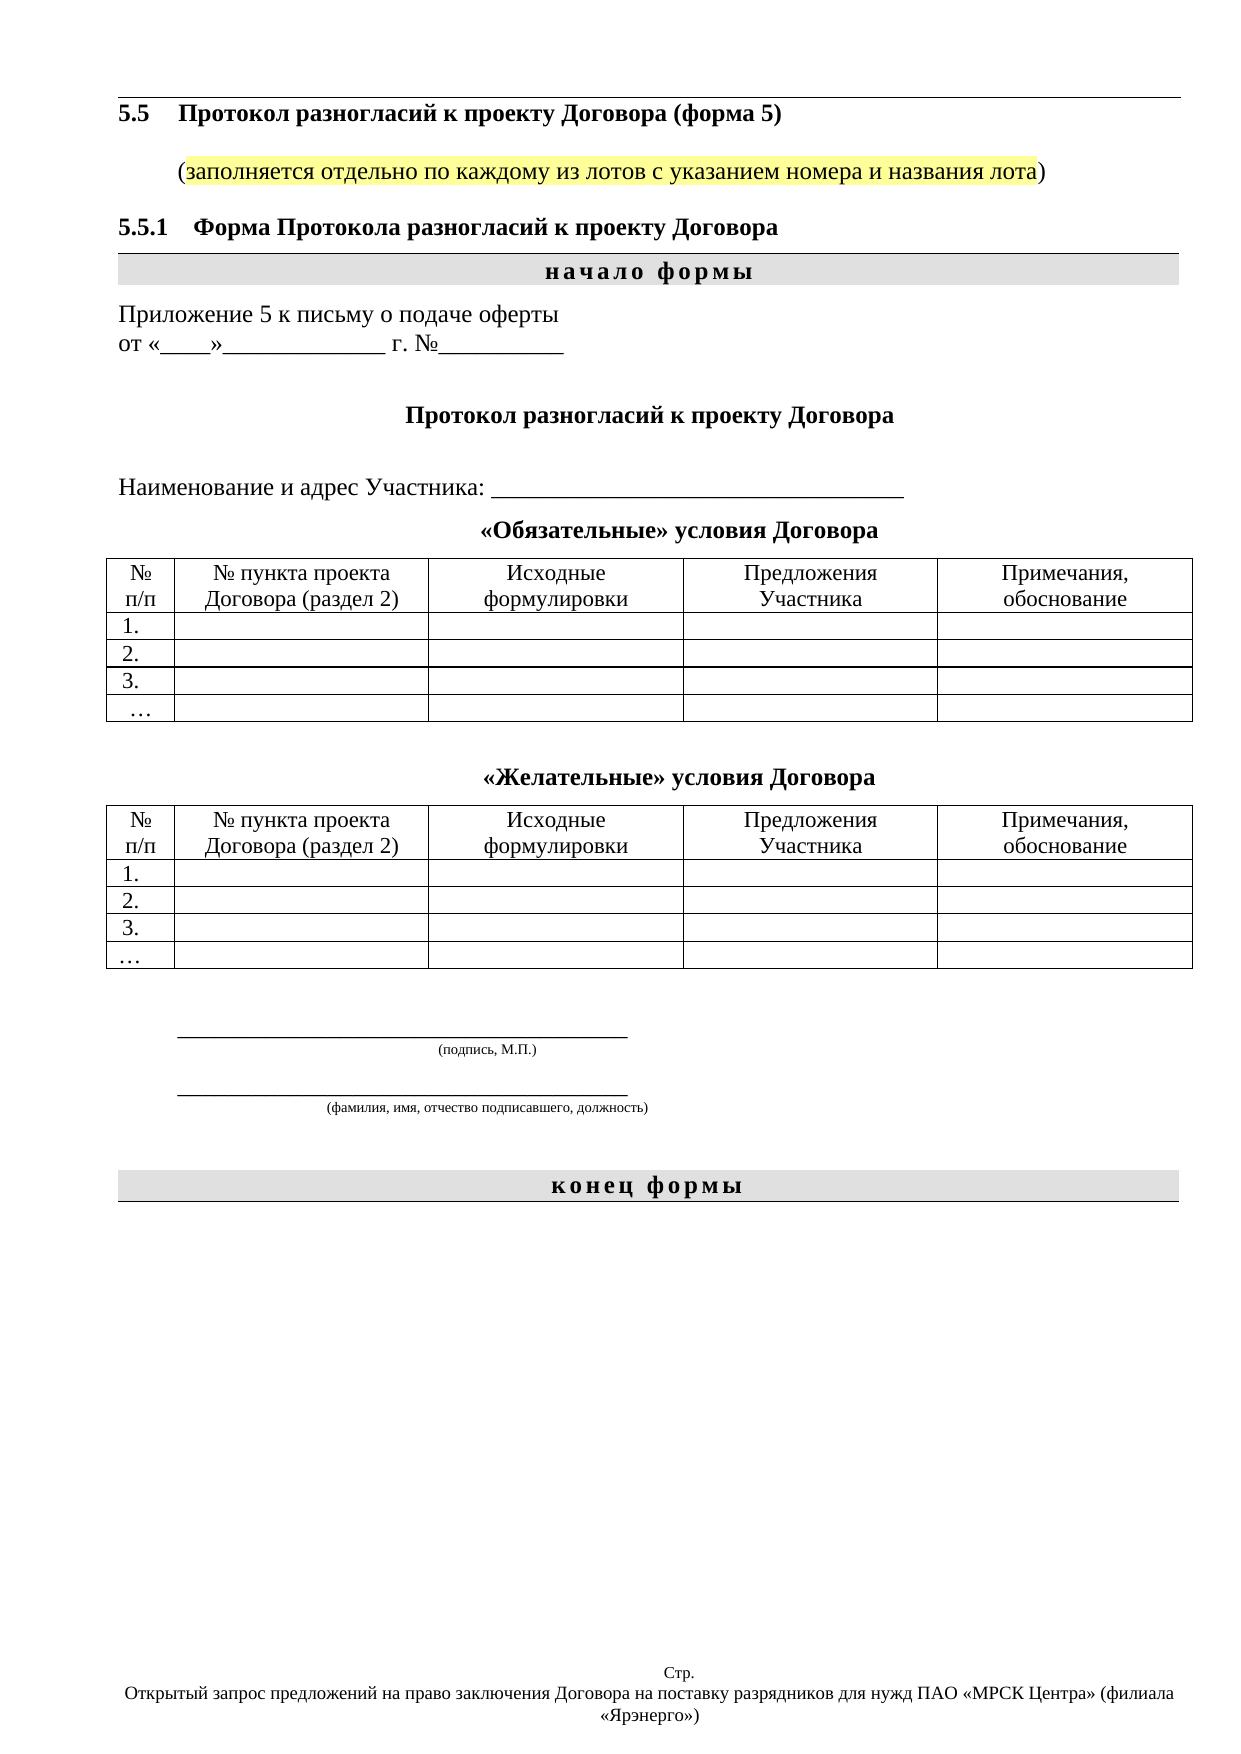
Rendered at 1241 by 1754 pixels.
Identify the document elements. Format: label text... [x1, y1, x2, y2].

table_cell [429, 613, 683, 639]
text начало формы [118, 254, 1179, 285]
table_cell [938, 613, 1192, 639]
subtitle Форма Протокола разногласий к проекту Договора [118, 212, 1181, 240]
table_cell [429, 887, 683, 913]
table_cell [175, 860, 428, 886]
text «Желательные» условия Договора [118, 762, 1181, 790]
table_cell [938, 860, 1192, 886]
table_cell [429, 640, 683, 666]
text Наименование и адрес Участника: _________________________________ [118, 472, 1181, 500]
table_cell [938, 668, 1192, 694]
table_cell [175, 640, 428, 666]
text Протокол разногласий к проекту Договора [118, 400, 1181, 428]
text ____________________________________ [118, 1012, 1181, 1041]
table_cell [938, 914, 1192, 941]
table_cell [938, 640, 1192, 666]
table_cell [175, 613, 428, 639]
table_header № пункта проекта Договора (раздел 2) [175, 559, 428, 612]
table_cell [175, 914, 428, 941]
text ____________________________________ [118, 1070, 1181, 1098]
table_cell [684, 695, 937, 721]
table_cell [107, 914, 174, 941]
table_cell [429, 668, 683, 694]
table_cell [684, 914, 937, 941]
table_cell … [107, 695, 174, 721]
table_header Исходные формулировки [429, 559, 683, 612]
table_cell … [107, 942, 174, 968]
text конец формы [118, 1170, 1179, 1201]
table_cell [938, 887, 1192, 913]
table_cell [684, 860, 937, 886]
table_header № п/п [107, 806, 174, 858]
table_cell [107, 668, 174, 694]
table_cell [684, 613, 937, 639]
table_cell [175, 942, 428, 968]
text (фамилия, имя, отчество подписавшего, должность) [118, 1098, 797, 1127]
table_header Исходные формулировки [429, 806, 683, 858]
table_cell [107, 860, 174, 886]
table_cell [429, 860, 683, 886]
table_cell [938, 942, 1192, 968]
table_header № п/п [107, 559, 174, 612]
table_header Предложения Участника [684, 559, 937, 612]
text Приложение 5 к письму о подаче оферты от «____»_____________ г. №__________ [118, 299, 1181, 357]
table_cell [429, 914, 683, 941]
table_cell [107, 640, 174, 666]
table_cell [684, 942, 937, 968]
text «Обязательные» условия Договора [118, 515, 1181, 543]
table_cell [429, 695, 683, 721]
table_header № пункта проекта Договора (раздел 2) [175, 806, 428, 858]
table_cell [175, 887, 428, 913]
table_cell [684, 887, 937, 913]
table_cell [684, 668, 937, 694]
table_cell [107, 613, 174, 639]
table_header Примечания, обоснование [938, 806, 1192, 858]
text (подпись, М.П.) [118, 1041, 797, 1070]
table_cell [429, 942, 683, 968]
table_cell [175, 668, 428, 694]
table_header Предложения Участника [684, 806, 937, 858]
table_cell [175, 695, 428, 721]
table_cell [107, 887, 174, 913]
subtitle Протокол разногласий к проекту Договора (форма 5) [118, 98, 1181, 127]
table_header Примечания, обоснование [938, 559, 1192, 612]
table_cell [684, 640, 937, 666]
table_cell [938, 695, 1192, 721]
